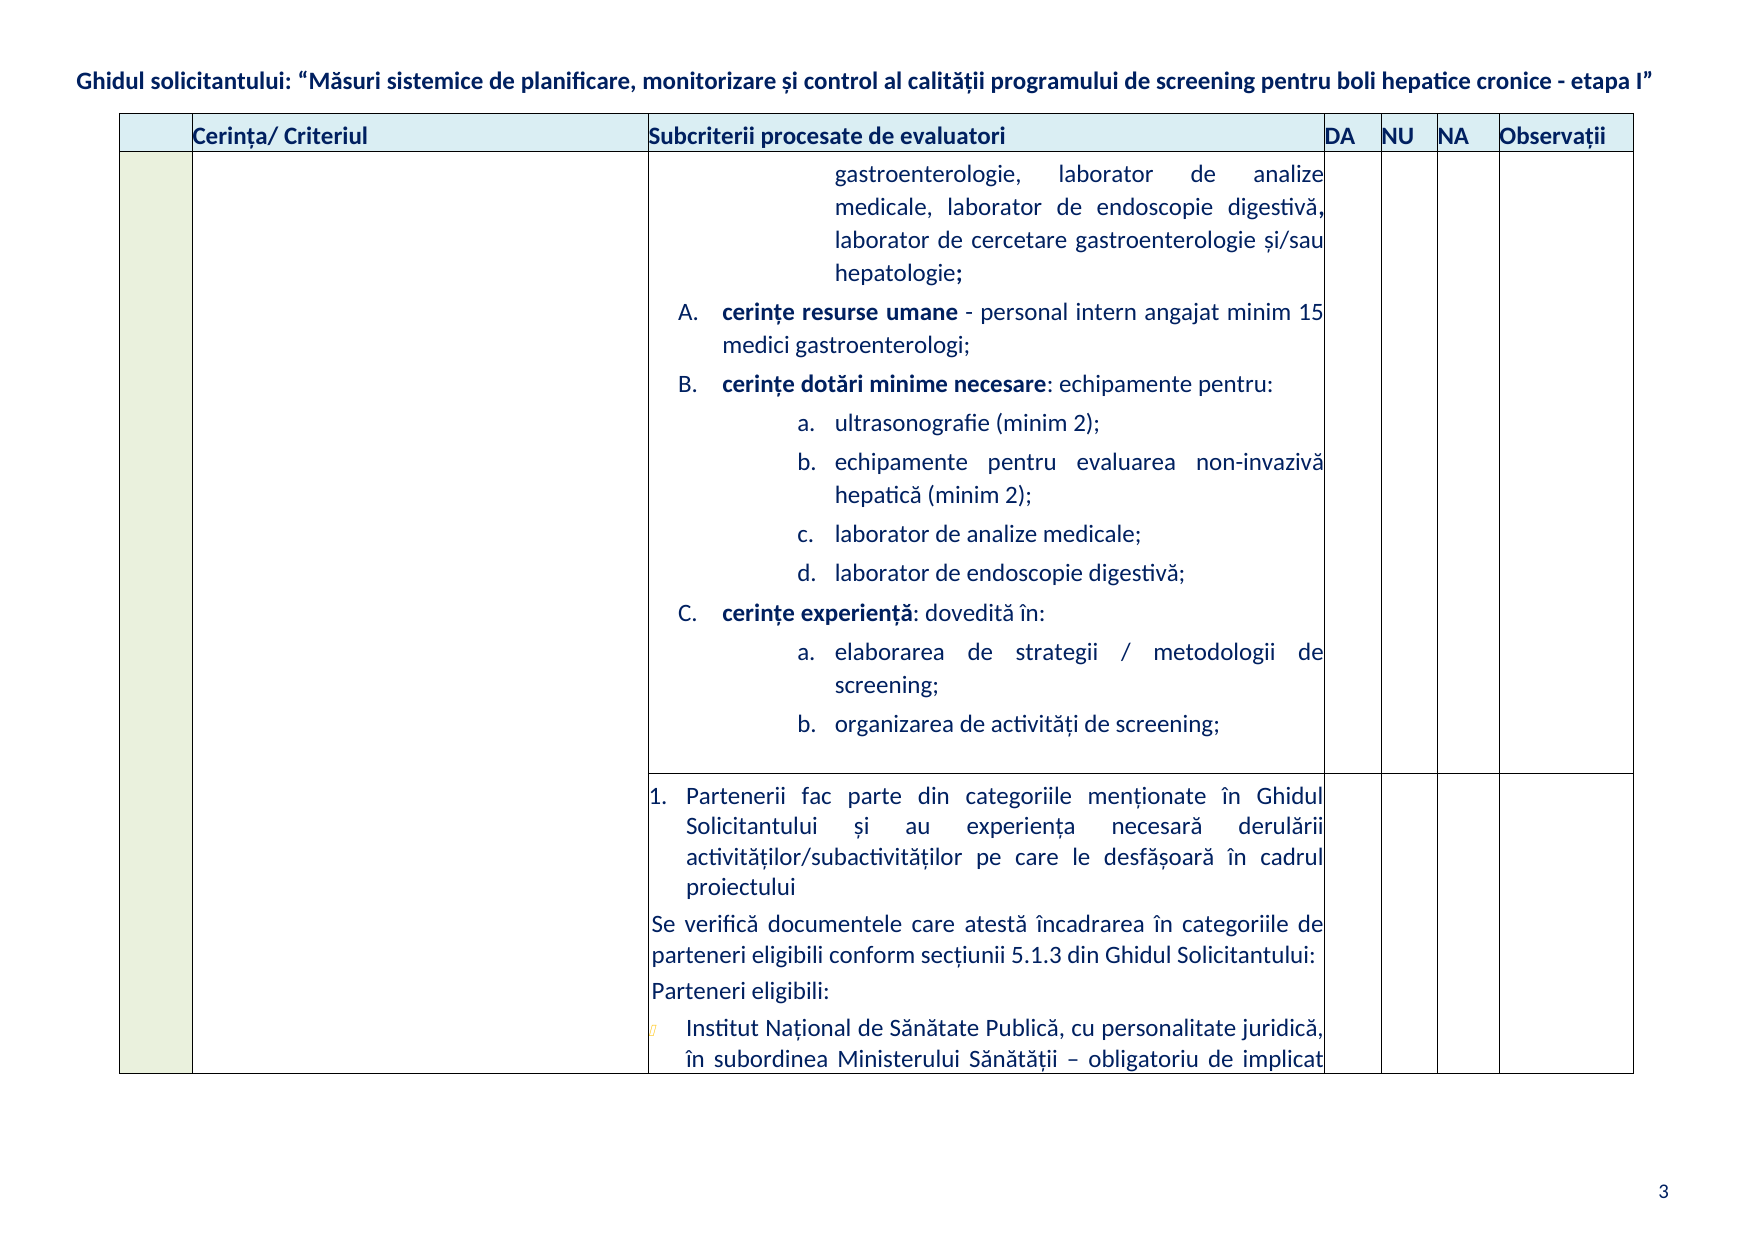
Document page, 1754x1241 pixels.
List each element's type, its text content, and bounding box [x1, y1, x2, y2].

table_header NA [1438, 114, 1499, 151]
table_cell [1325, 774, 1381, 1073]
table_header Cerința/ Criteriul [193, 114, 648, 151]
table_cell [193, 152, 648, 1073]
table_header NU [1382, 114, 1437, 151]
table_header [120, 114, 192, 151]
table_cell [1500, 774, 1633, 1073]
table_header Subcriterii procesate de evaluatori [649, 114, 1324, 151]
table_cell [1382, 152, 1437, 773]
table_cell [649, 774, 1324, 1073]
table_cell [1438, 152, 1499, 773]
table_header Observații [1500, 114, 1633, 151]
table_cell [1438, 774, 1499, 1073]
table_cell [1500, 152, 1633, 773]
table_cell [1325, 152, 1381, 773]
table_cell [1382, 774, 1437, 1073]
table_cell 3 [120, 152, 192, 1073]
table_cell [649, 152, 1324, 773]
table_header DA [1325, 114, 1381, 151]
